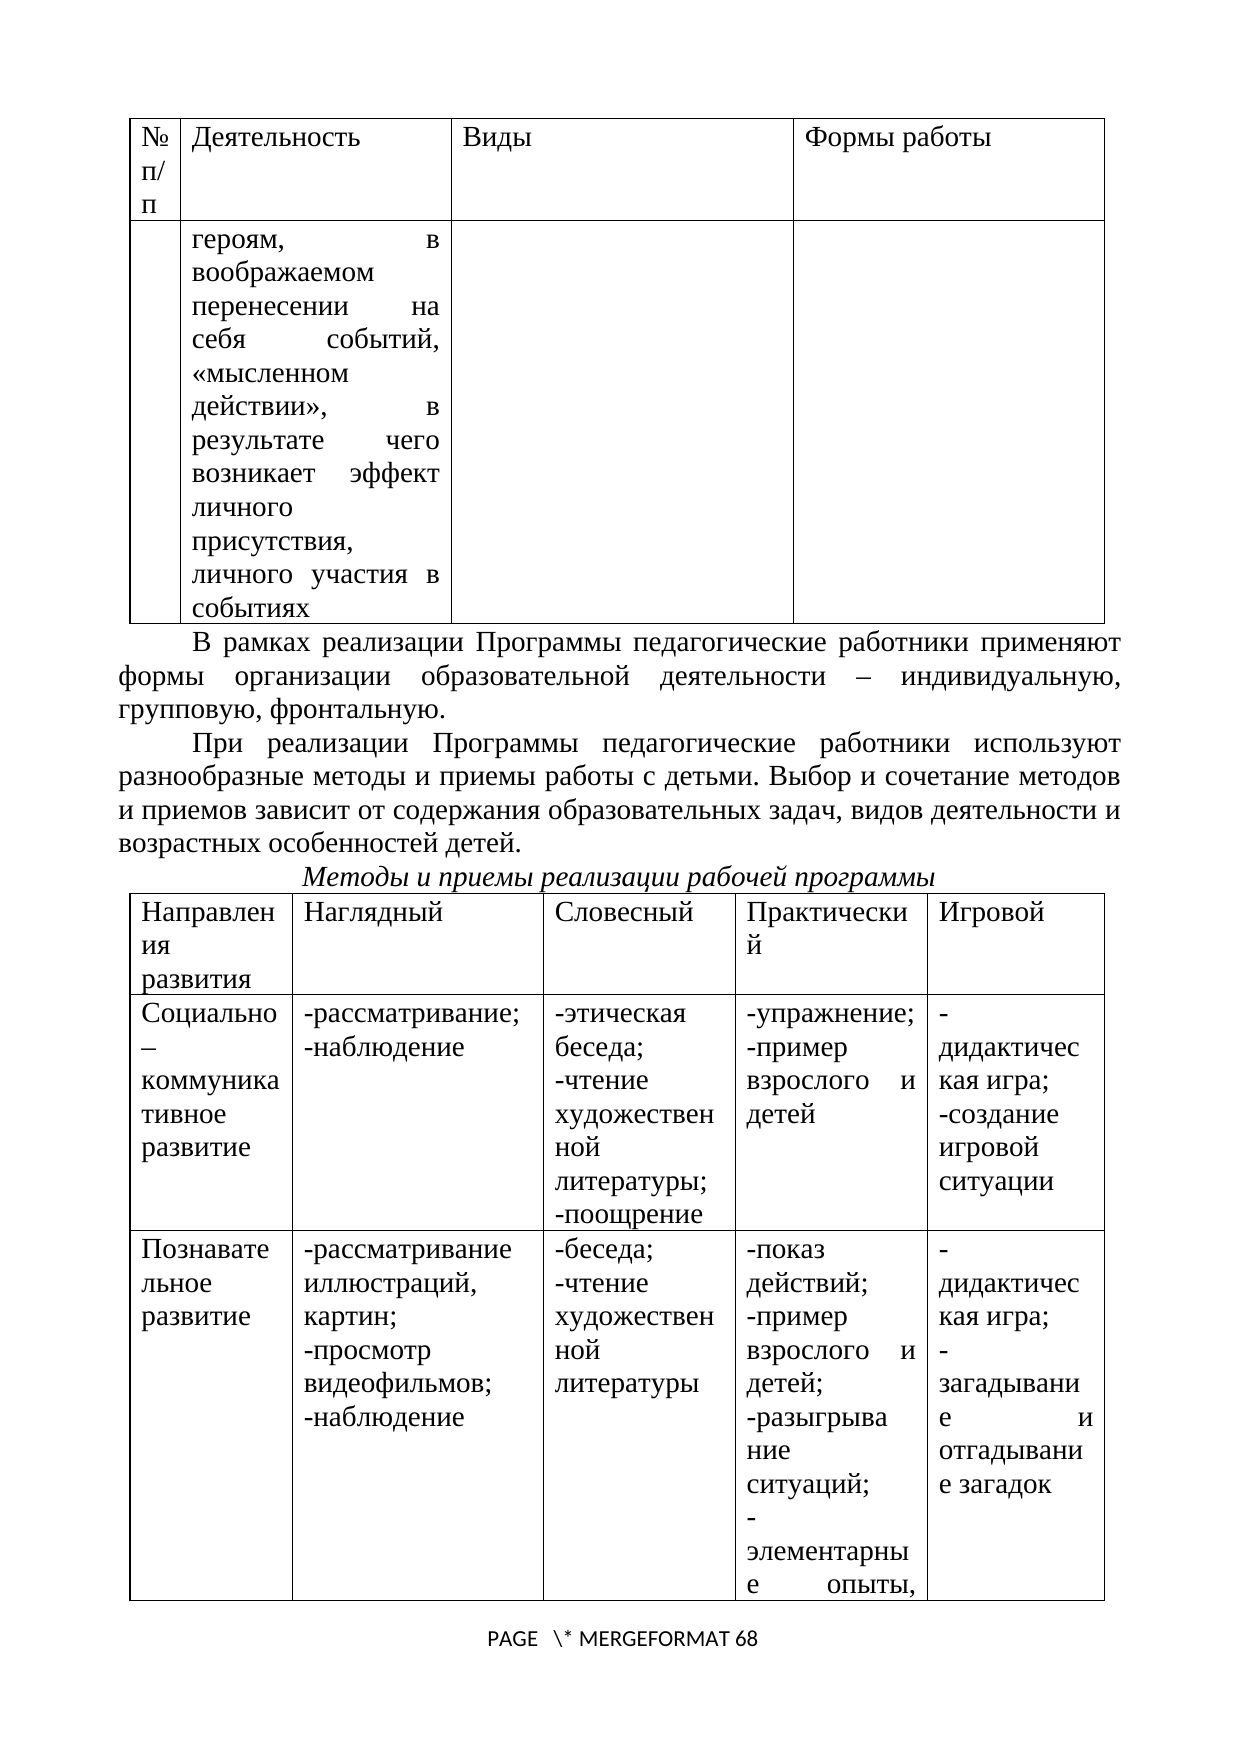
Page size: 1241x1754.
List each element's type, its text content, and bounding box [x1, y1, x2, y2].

table_header Наглядный [293, 894, 543, 994]
text При реализации Программы педагогические работники используют разнообразные методы и приемы работы с детьми. Выбор и сочетание методов и приемов зависит от содержания образовательных задач, видов деятельности и возрастных особенностей детей. [118, 725, 1122, 859]
table_header Виды [452, 119, 793, 220]
text В рамках реализации Программы педагогические работники применяют формы организации образовательной деятельности – индивидуальную, групповую, фронтальную. [118, 624, 1122, 725]
table_cell 9 [131, 221, 180, 623]
table_header Словесный [544, 894, 735, 994]
text Методы и приемы реализации рабочей программы [118, 859, 1122, 893]
table_header Игровой [928, 894, 1104, 994]
table_cell Социально – коммуникативное развитие [131, 995, 292, 1230]
table_cell -рассматривание; -наблюдение [293, 995, 543, 1230]
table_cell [293, 1231, 543, 1600]
table_header Деятельность [181, 119, 451, 220]
table_header Формы работы [794, 119, 1104, 220]
table_cell -дидактическая игра; -создание игровой ситуации [928, 995, 1104, 1230]
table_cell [794, 221, 1104, 623]
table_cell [452, 221, 793, 623]
table_cell -упражнение; -пример взрослого и детей [736, 995, 927, 1230]
table_header № п/п [131, 119, 180, 220]
table_header Практический [736, 894, 927, 994]
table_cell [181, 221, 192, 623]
table_header Направления развития [131, 894, 292, 994]
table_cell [544, 1231, 735, 1600]
table_cell Познавательное развитие [131, 1231, 292, 1600]
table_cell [928, 1231, 1104, 1600]
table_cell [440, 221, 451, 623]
table_cell -этическая беседа; -чтение художественной литературы; -поощрение [544, 995, 735, 1230]
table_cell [736, 1231, 927, 1600]
